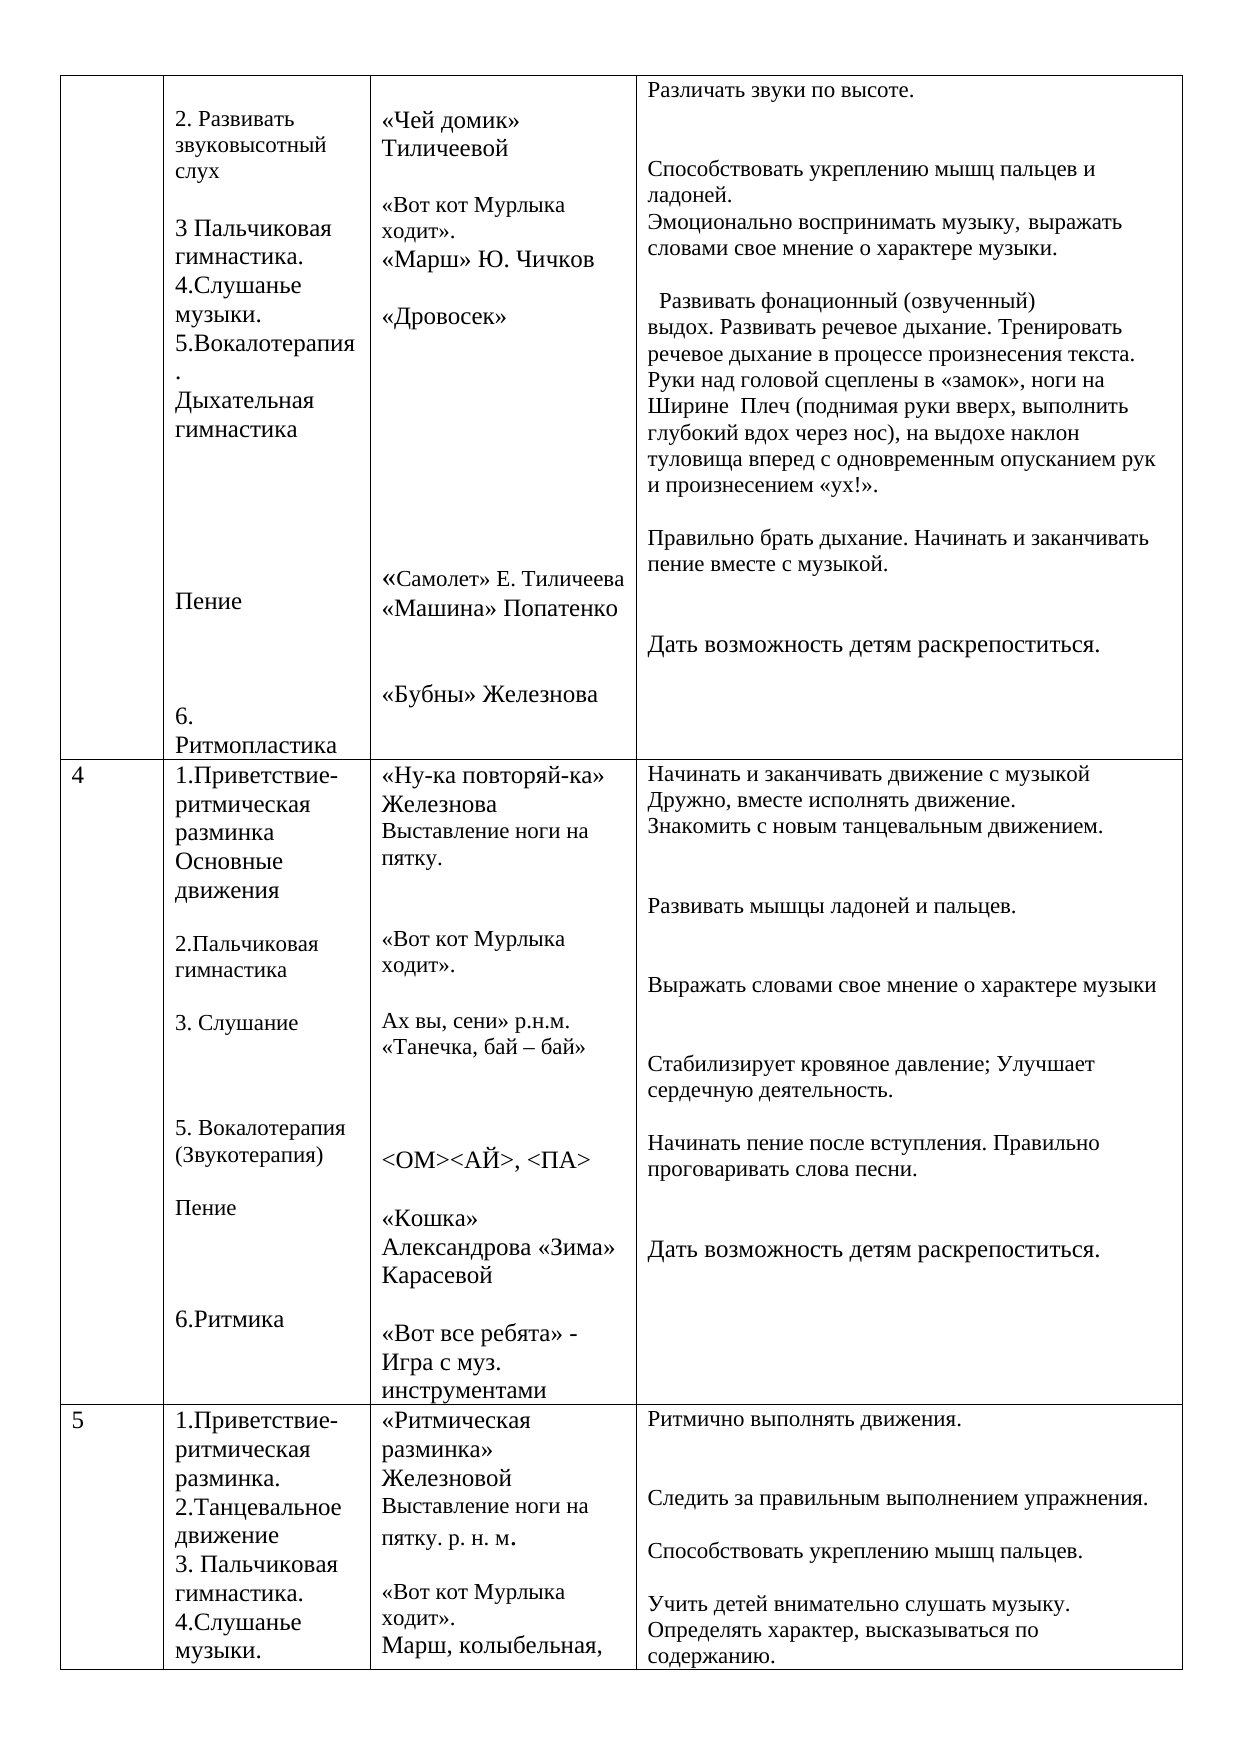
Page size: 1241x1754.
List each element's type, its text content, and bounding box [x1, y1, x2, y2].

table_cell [637, 76, 1182, 759]
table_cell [371, 1405, 636, 1669]
table_cell 3 [61, 76, 163, 759]
table_cell «Ну-ка повторяй-ка» Железнова Выставление ноги на пятку. «Вот кот Мурлыка ходит». Ах вы, сени» р.н.м. «Танечка, бай – бай» <ОМ><АЙ>, <ПА> «Кошка» Александрова «Зима» Карасевой «Вот все ребята» -Игра с муз. инструментами [371, 760, 636, 1404]
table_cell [371, 76, 636, 759]
table_cell 5 [61, 1405, 163, 1669]
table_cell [164, 1405, 370, 1669]
table_cell Начинать и заканчивать движение с музыкой Дружно, вместе исполнять движение. Знакомить с новым танцевальным движением. Развивать мышцы ладоней и пальцев. Выражать словами свое мнение о характере музыки Стабилизирует кровяное давление; Улучшает сердечную деятельность. Начинать пение после вступления. Правильно проговаривать слова песни. Дать возможность детям раскрепоститься. [637, 760, 1182, 1404]
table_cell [164, 76, 370, 759]
table_cell 1.Приветствие- ритмическая разминка Основные движения 2.Пальчиковая гимнастика 3. Слушание 5. Вокалотерапия (Звукотерапия) Пение 6.Ритмика [164, 760, 370, 1404]
table_cell 4 [61, 760, 163, 1404]
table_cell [637, 1405, 1182, 1669]
